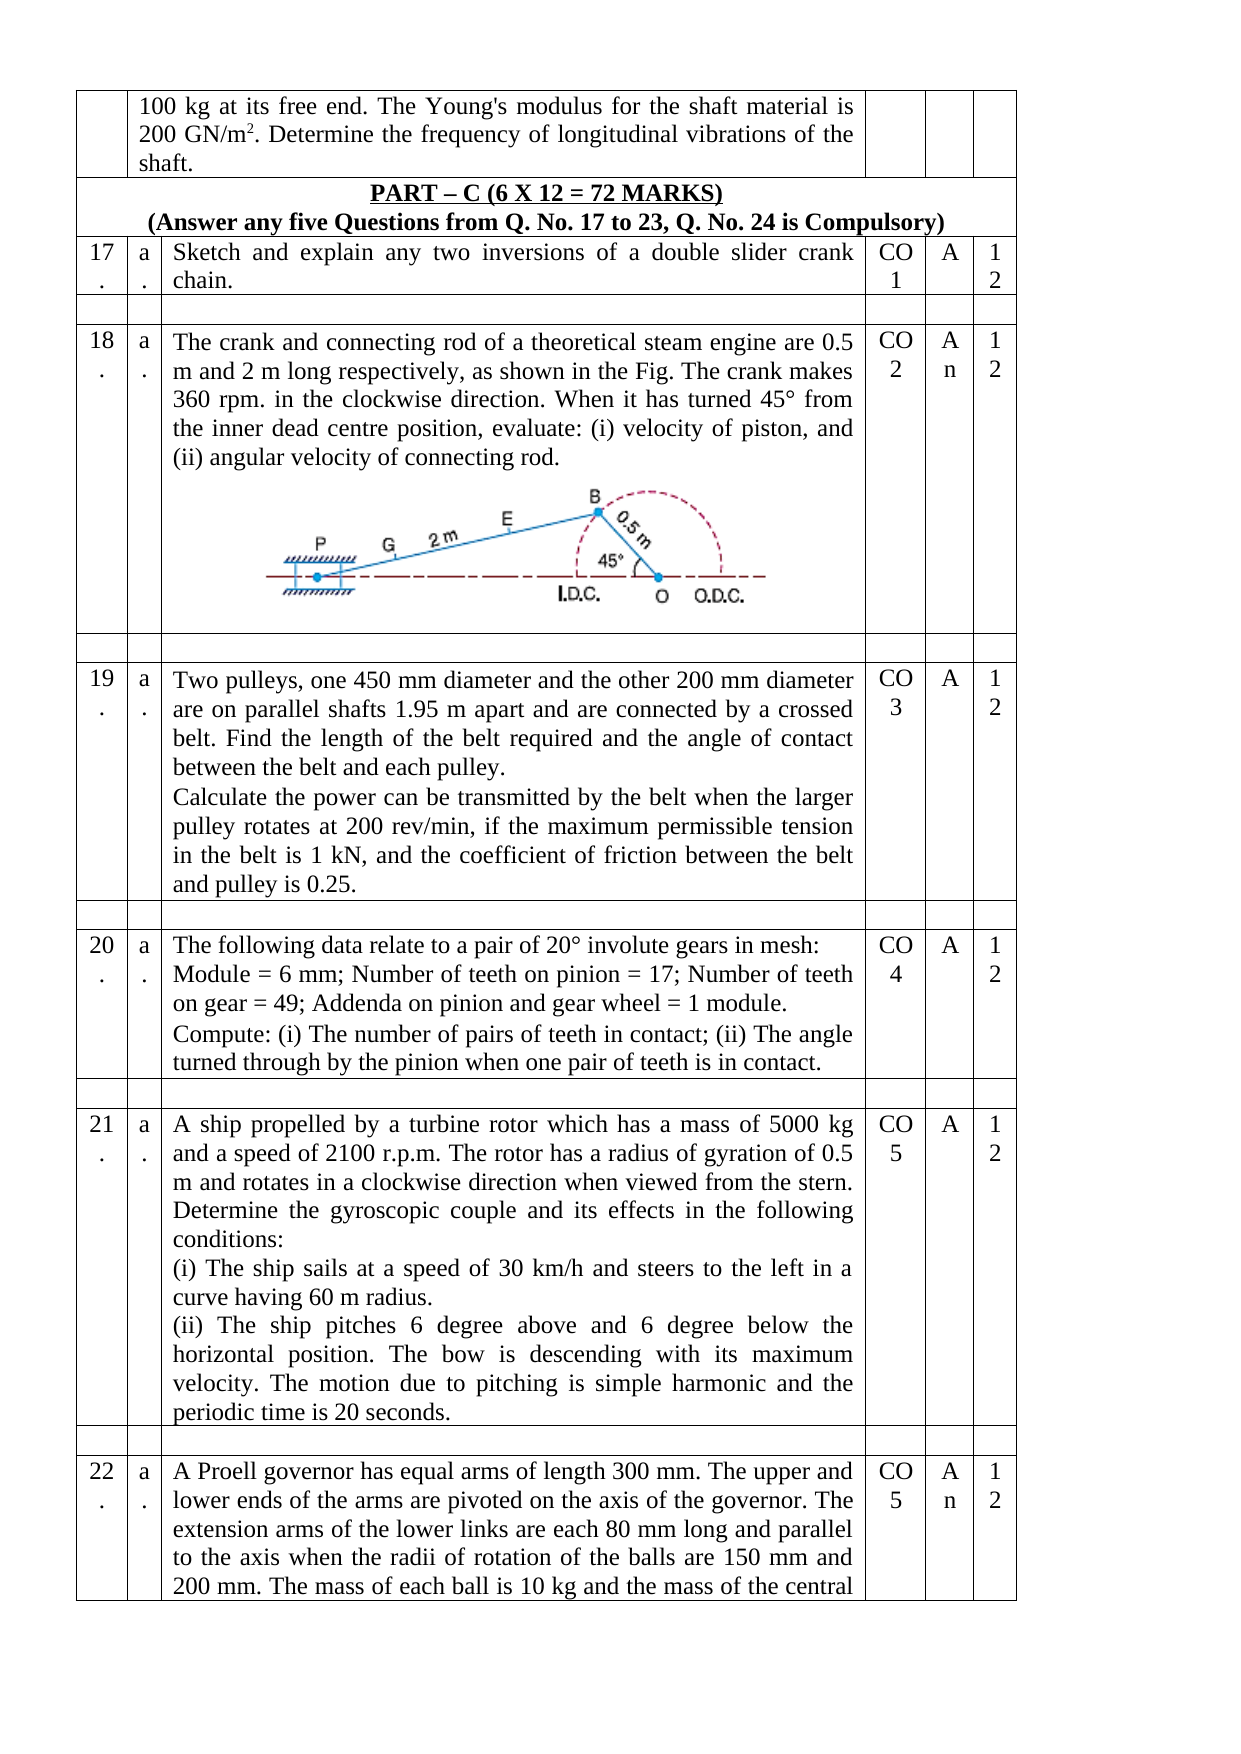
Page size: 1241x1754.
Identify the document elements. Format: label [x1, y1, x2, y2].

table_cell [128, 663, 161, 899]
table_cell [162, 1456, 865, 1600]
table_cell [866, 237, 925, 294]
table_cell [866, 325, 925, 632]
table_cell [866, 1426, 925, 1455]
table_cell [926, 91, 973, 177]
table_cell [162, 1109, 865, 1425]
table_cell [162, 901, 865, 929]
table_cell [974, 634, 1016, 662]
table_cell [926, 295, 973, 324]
picture [257, 472, 769, 633]
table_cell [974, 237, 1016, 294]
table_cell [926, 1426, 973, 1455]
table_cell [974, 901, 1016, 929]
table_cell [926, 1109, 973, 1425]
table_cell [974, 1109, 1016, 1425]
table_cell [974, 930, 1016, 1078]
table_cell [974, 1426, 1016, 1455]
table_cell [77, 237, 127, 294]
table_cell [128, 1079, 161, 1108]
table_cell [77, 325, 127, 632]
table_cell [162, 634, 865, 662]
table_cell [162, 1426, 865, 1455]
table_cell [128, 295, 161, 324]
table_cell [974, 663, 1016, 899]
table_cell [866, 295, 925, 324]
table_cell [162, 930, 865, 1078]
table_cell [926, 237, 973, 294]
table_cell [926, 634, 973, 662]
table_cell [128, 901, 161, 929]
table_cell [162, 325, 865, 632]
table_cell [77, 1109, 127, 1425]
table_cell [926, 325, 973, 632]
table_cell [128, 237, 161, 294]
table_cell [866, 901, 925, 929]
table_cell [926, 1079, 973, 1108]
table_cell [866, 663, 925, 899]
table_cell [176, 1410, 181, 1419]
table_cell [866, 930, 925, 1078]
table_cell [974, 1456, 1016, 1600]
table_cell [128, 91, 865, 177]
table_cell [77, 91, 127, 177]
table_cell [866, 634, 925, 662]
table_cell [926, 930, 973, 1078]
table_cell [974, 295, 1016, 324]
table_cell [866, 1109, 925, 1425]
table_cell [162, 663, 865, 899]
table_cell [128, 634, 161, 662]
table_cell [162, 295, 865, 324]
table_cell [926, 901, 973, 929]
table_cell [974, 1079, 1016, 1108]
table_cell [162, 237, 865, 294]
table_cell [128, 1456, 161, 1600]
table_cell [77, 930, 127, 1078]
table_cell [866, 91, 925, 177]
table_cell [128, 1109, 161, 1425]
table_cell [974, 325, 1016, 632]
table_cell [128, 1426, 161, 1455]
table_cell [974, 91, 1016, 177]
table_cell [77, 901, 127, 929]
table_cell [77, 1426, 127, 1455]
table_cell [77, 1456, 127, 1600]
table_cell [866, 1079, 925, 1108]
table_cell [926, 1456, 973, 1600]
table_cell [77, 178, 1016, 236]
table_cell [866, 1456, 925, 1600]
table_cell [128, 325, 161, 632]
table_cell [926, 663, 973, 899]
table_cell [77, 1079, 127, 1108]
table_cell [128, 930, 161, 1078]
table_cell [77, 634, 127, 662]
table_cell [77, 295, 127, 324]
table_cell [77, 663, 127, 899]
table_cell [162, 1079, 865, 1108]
